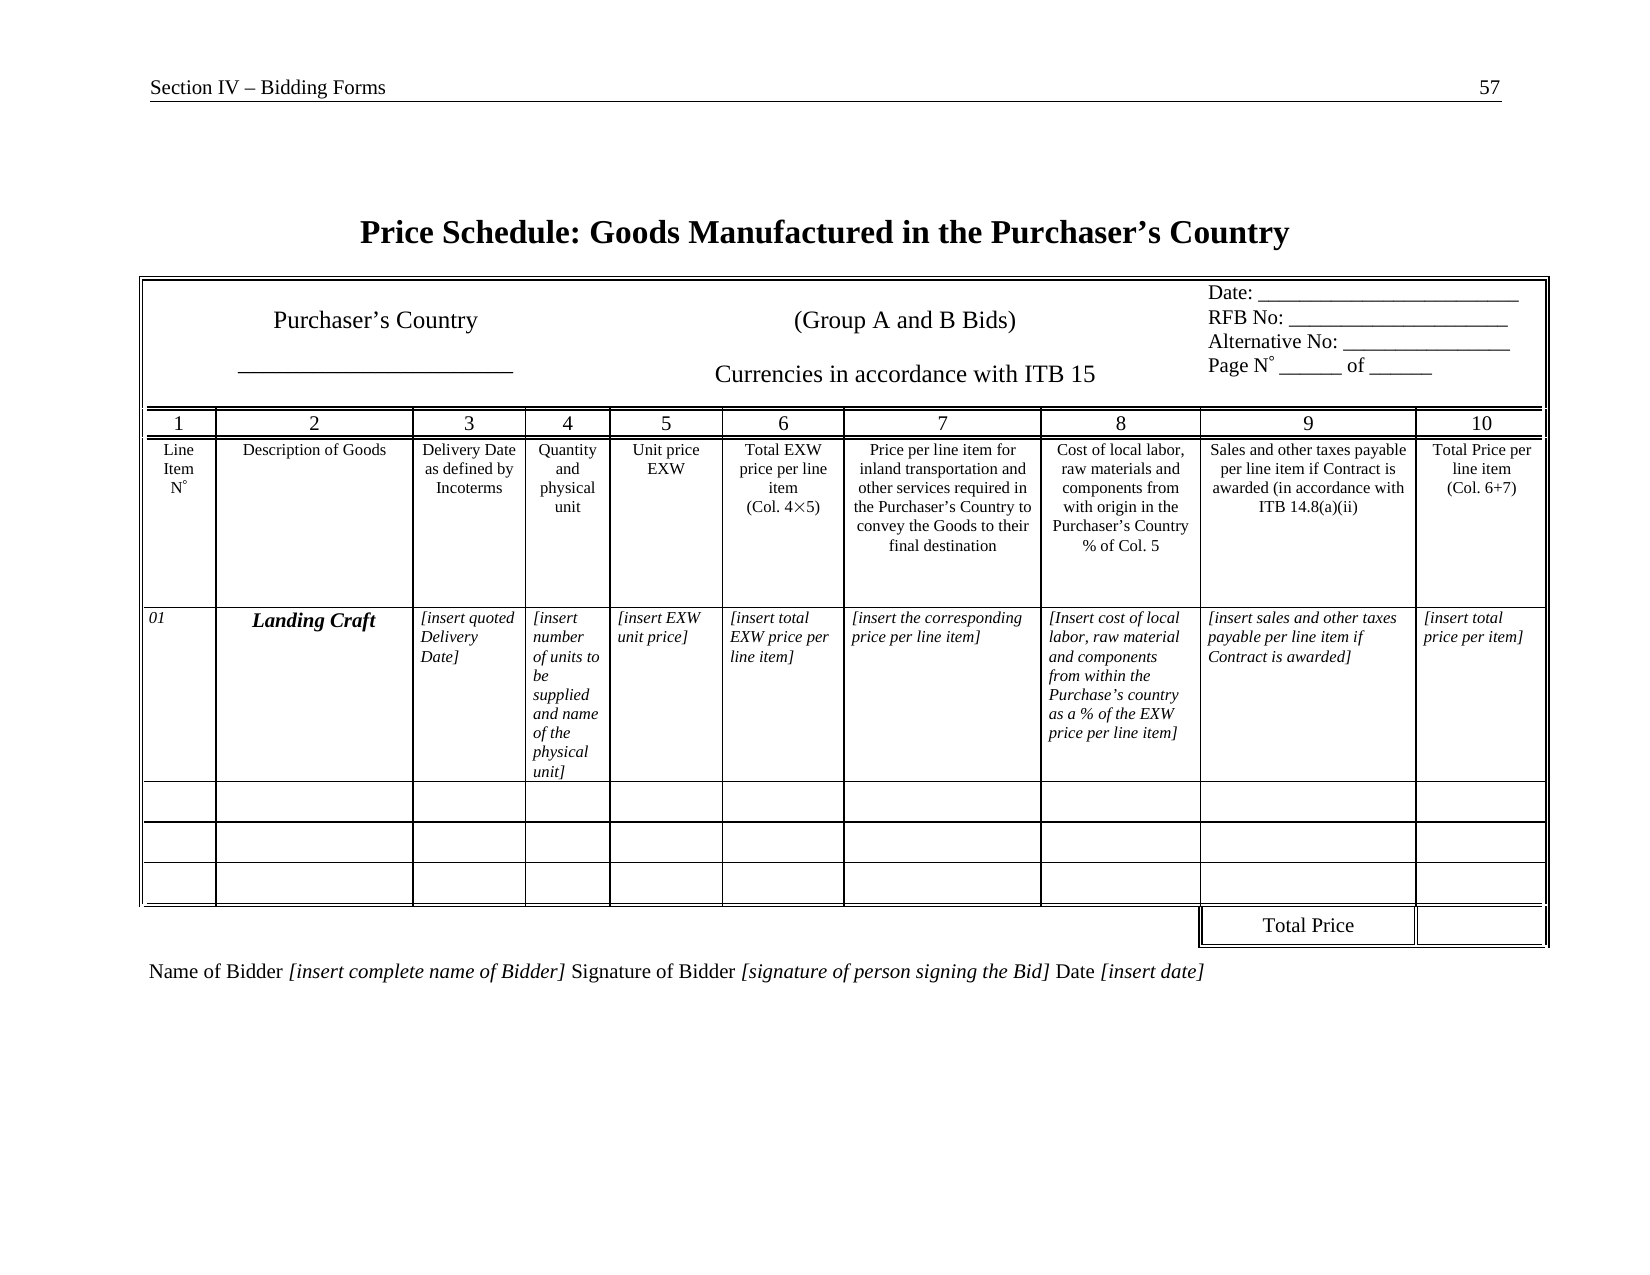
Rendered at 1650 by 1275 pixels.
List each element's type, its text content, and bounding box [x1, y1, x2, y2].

table_cell 3 [414, 411, 525, 435]
table_cell [845, 782, 1040, 821]
table_cell [1042, 863, 1200, 902]
table_cell [143, 863, 215, 902]
table_cell Line Item N [141, 435, 215, 606]
table_cell [1417, 823, 1545, 862]
table_cell 7 [845, 411, 1040, 435]
table_cell [1201, 863, 1415, 902]
table_cell 8 [1042, 411, 1200, 435]
table_cell [526, 782, 609, 821]
table_cell [141, 903, 1198, 944]
table_cell [insert total price per item] [1417, 608, 1545, 781]
table_cell Landing Craft [217, 608, 412, 781]
table_cell 5 [611, 411, 722, 435]
table_cell [143, 782, 215, 821]
table_header Purchaser’s Country ______________________ [143, 281, 610, 406]
table_cell 10 [1417, 406, 1547, 435]
table_cell [insert sales and other taxes payable per line item if Contract is awarded] [1201, 608, 1415, 781]
table_cell [526, 823, 609, 862]
text Price Schedule: Goods Manufactured in the Purchaser’s Country [150, 212, 1500, 251]
table_cell [insert quoted Delivery Date] [414, 608, 525, 781]
table_cell [611, 782, 722, 821]
table_cell [217, 863, 412, 902]
table_cell [1042, 782, 1200, 821]
table_cell [723, 823, 843, 862]
table_cell [1201, 823, 1415, 862]
table_cell Delivery Date as defined by Incoterms [414, 440, 525, 606]
table_cell [insert EXW unit price] [611, 608, 722, 781]
table_cell [insert the corresponding price per line item] [845, 608, 1040, 781]
table_cell [1417, 863, 1545, 902]
table_cell [845, 823, 1040, 862]
table_cell Price per line item for inland transportation and other services required in the Purchaser’s Country to convey the Goods to their final destination [845, 440, 1040, 606]
table_cell [1417, 903, 1547, 944]
table_cell 2 [217, 411, 412, 435]
table_cell Sales and other taxes payable per line item if Contract is awarded (in accordance with ITB 14.8(a)(ii) [1201, 440, 1415, 606]
table_cell Total EXW price per line item (Col. 45) [723, 440, 843, 606]
table_cell 01 [143, 608, 215, 781]
table_cell 4 [526, 411, 609, 435]
table_cell Total Price per line item (Col. 6+7) [1417, 435, 1547, 606]
table_cell [1042, 823, 1200, 862]
table_cell [1201, 782, 1415, 821]
table_cell [414, 863, 525, 902]
table_cell [143, 822, 215, 862]
table_header Date: _________________________ RFB No: _____________________ Alternative No: ________________ Page N ______ of ______ [1200, 281, 1545, 406]
table_cell [Insert cost of local labor, raw material and components from within the Purchase’s country as a % of the EXW price per line item] [1042, 608, 1200, 781]
table_cell Description of Goods [217, 440, 412, 606]
table_cell [414, 782, 525, 821]
table_cell [1417, 782, 1545, 821]
table_cell 6 [723, 411, 843, 435]
table_cell [723, 863, 843, 902]
table_cell [insert number of units to be supplied and name of the physical unit] [526, 608, 609, 781]
table_cell [414, 823, 525, 862]
table_cell [611, 863, 722, 902]
table_cell Cost of local labor, raw materials and components from with origin in the Purchaser’s Country % of Col. 5 [1042, 440, 1200, 606]
table_cell [611, 823, 722, 862]
table_cell [insert total EXW price per line item] [723, 608, 843, 781]
table_cell [217, 823, 412, 862]
table_cell 9 [1201, 411, 1415, 435]
table_header (Group A and B Bids) Currencies in accordance with ITB 15 [610, 281, 1200, 406]
table_cell [845, 863, 1040, 902]
table_cell Name of Bidder [insert complete name of Bidder] Signature of Bidder [signature of person signing the Bid] Date [insert date] [141, 944, 1547, 995]
table_cell [217, 782, 412, 821]
table_cell Quantity and physical unit [526, 440, 609, 606]
table_cell Unit price EXW [611, 440, 722, 606]
table_cell [723, 782, 843, 821]
table_cell Total Price [1203, 907, 1414, 944]
table_cell 1 [141, 406, 215, 435]
table_cell [526, 863, 609, 902]
